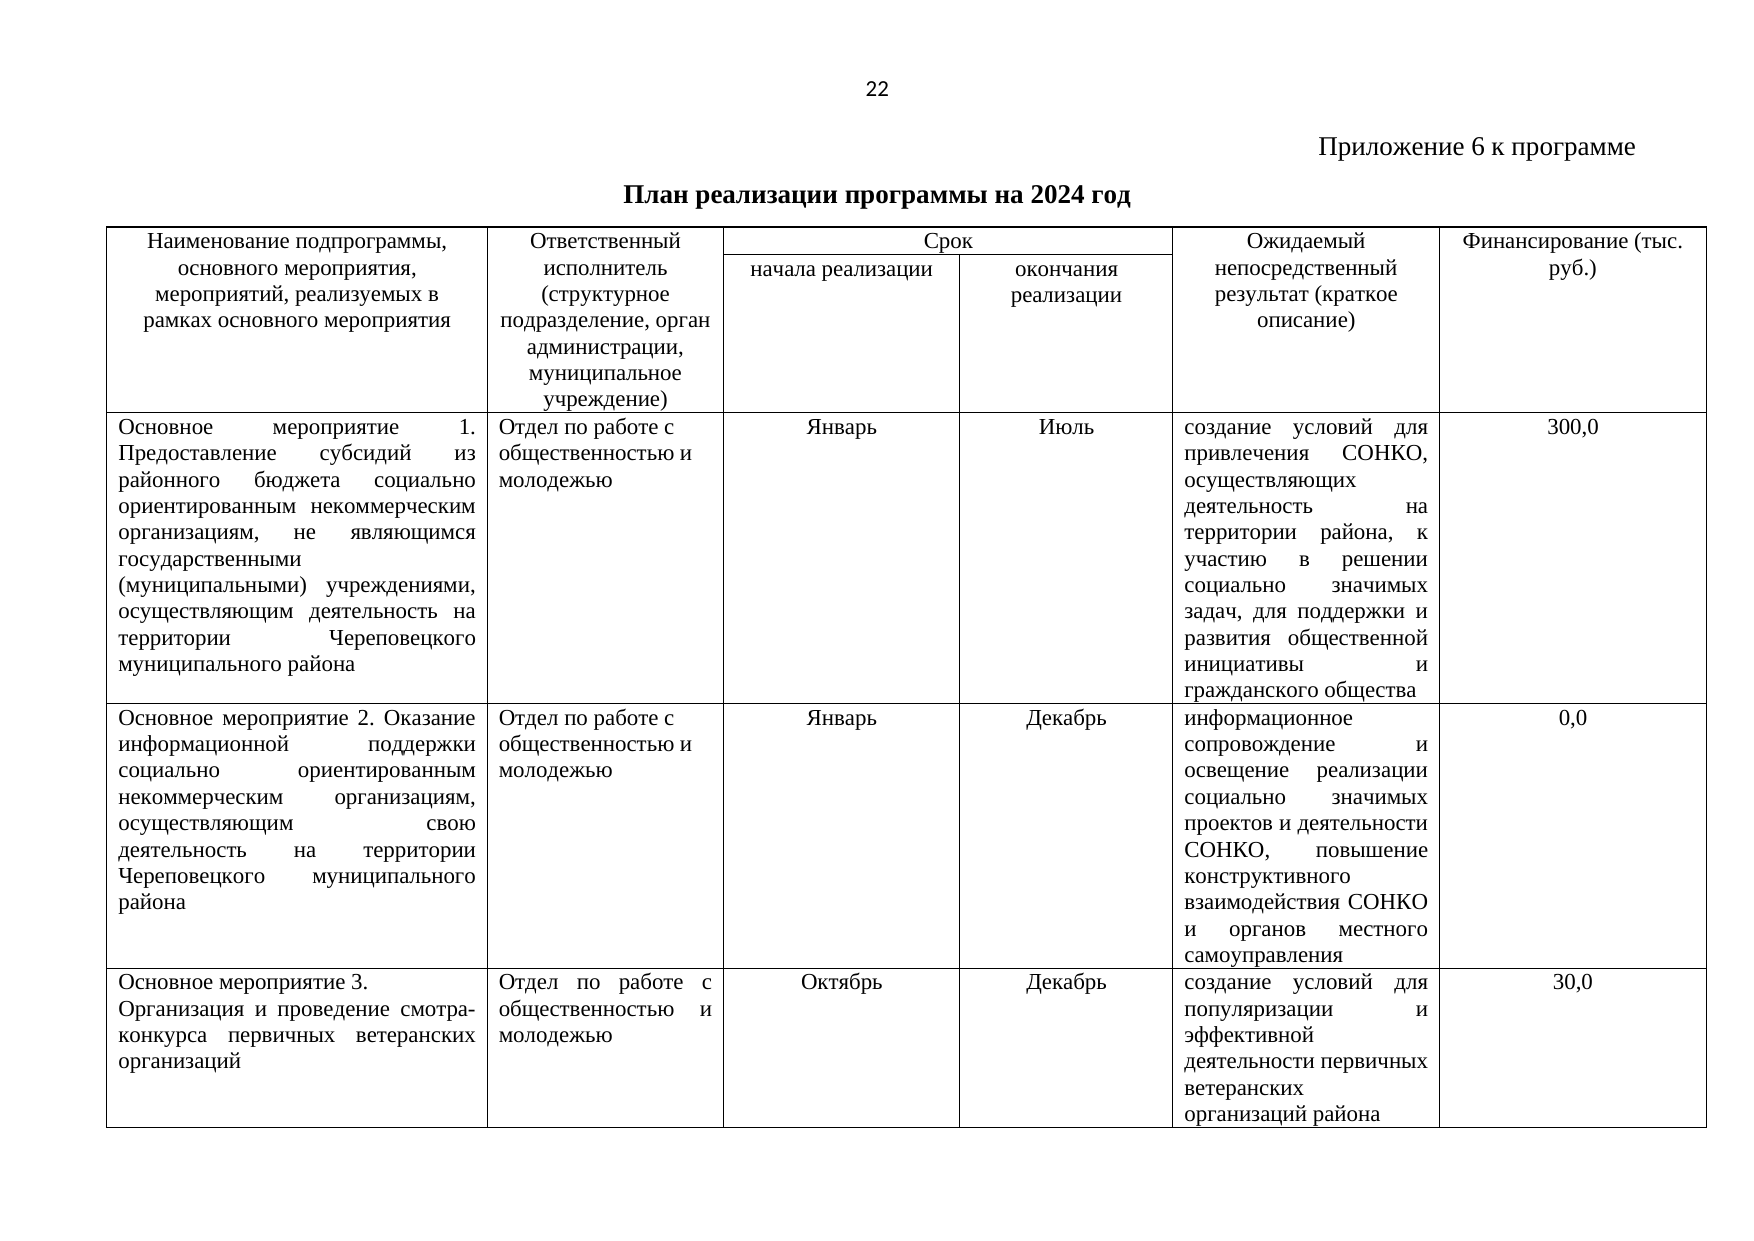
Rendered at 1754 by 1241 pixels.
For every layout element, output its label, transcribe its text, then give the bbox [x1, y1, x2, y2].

table_cell 30,0 [1440, 969, 1706, 1127]
table_cell окончания реализации [960, 255, 1172, 412]
table_cell Основное мероприятие 1. Предоставление субсидий из районного бюджета социально ориентированным некоммерческим организациям, не являющимся государственными (муниципальными) учреждениями, осуществляющим деятельность на территории Череповецкого муниципального района [107, 413, 487, 703]
table_cell начала реализации [724, 255, 959, 412]
table_cell Декабрь [960, 969, 1172, 1127]
table_header Ответственный исполнитель (структурное подразделение, орган администрации, муниципальное учреждение) [488, 228, 723, 412]
table_header Срок [724, 228, 1172, 254]
table_header Ожидаемый непосредственный результат (краткое описание) [1173, 228, 1439, 412]
table_cell создание условий для привлечения СОНКО, осуществляющих деятельность на территории района, к участию в решении социально значимых задач, для поддержки и развития общественной инициативы и гражданского общества [1173, 413, 1439, 703]
table_cell Отдел по работе с общественностью и молодежью [488, 704, 723, 967]
table_cell создание условий для популяризации и эффективной деятельности первичных ветеранских организаций района [1173, 969, 1439, 1127]
table_header Финансирование (тыс. руб.) [1440, 228, 1706, 412]
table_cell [488, 969, 723, 1127]
table_header Наименование подпрограммы, основного мероприятия, мероприятий, реализуемых в рамках основного мероприятия [107, 228, 487, 412]
table_cell Январь [724, 704, 959, 967]
table_cell Октябрь [724, 969, 959, 1127]
table_cell Основное мероприятие 3. Организация и проведение смотра-конкурса первичных ветеранских организаций [107, 969, 487, 1127]
table_cell Декабрь [960, 704, 1172, 967]
table_cell 0,0 [1440, 704, 1706, 967]
text Приложение 6 к программе [118, 130, 1636, 161]
table_cell Январь [724, 413, 959, 703]
table_cell информационное сопровождение и освещение реализации социально значимых проектов и деятельности СОНКО, повышение конструктивного взаимодействия СОНКО и органов местного самоуправления [1173, 704, 1439, 967]
table_cell Июль [960, 413, 1172, 703]
text План реализации программы на 2024 год [118, 178, 1636, 209]
table_cell Отдел по работе с общественностью и молодежью [488, 413, 723, 703]
table_cell Основное мероприятие 2. Оказание информационной поддержки социально ориентированным некоммерческим организациям, осуществляющим свою деятельность на территории Череповецкого муниципального района [107, 704, 487, 967]
table_cell 300,0 [1440, 413, 1706, 703]
